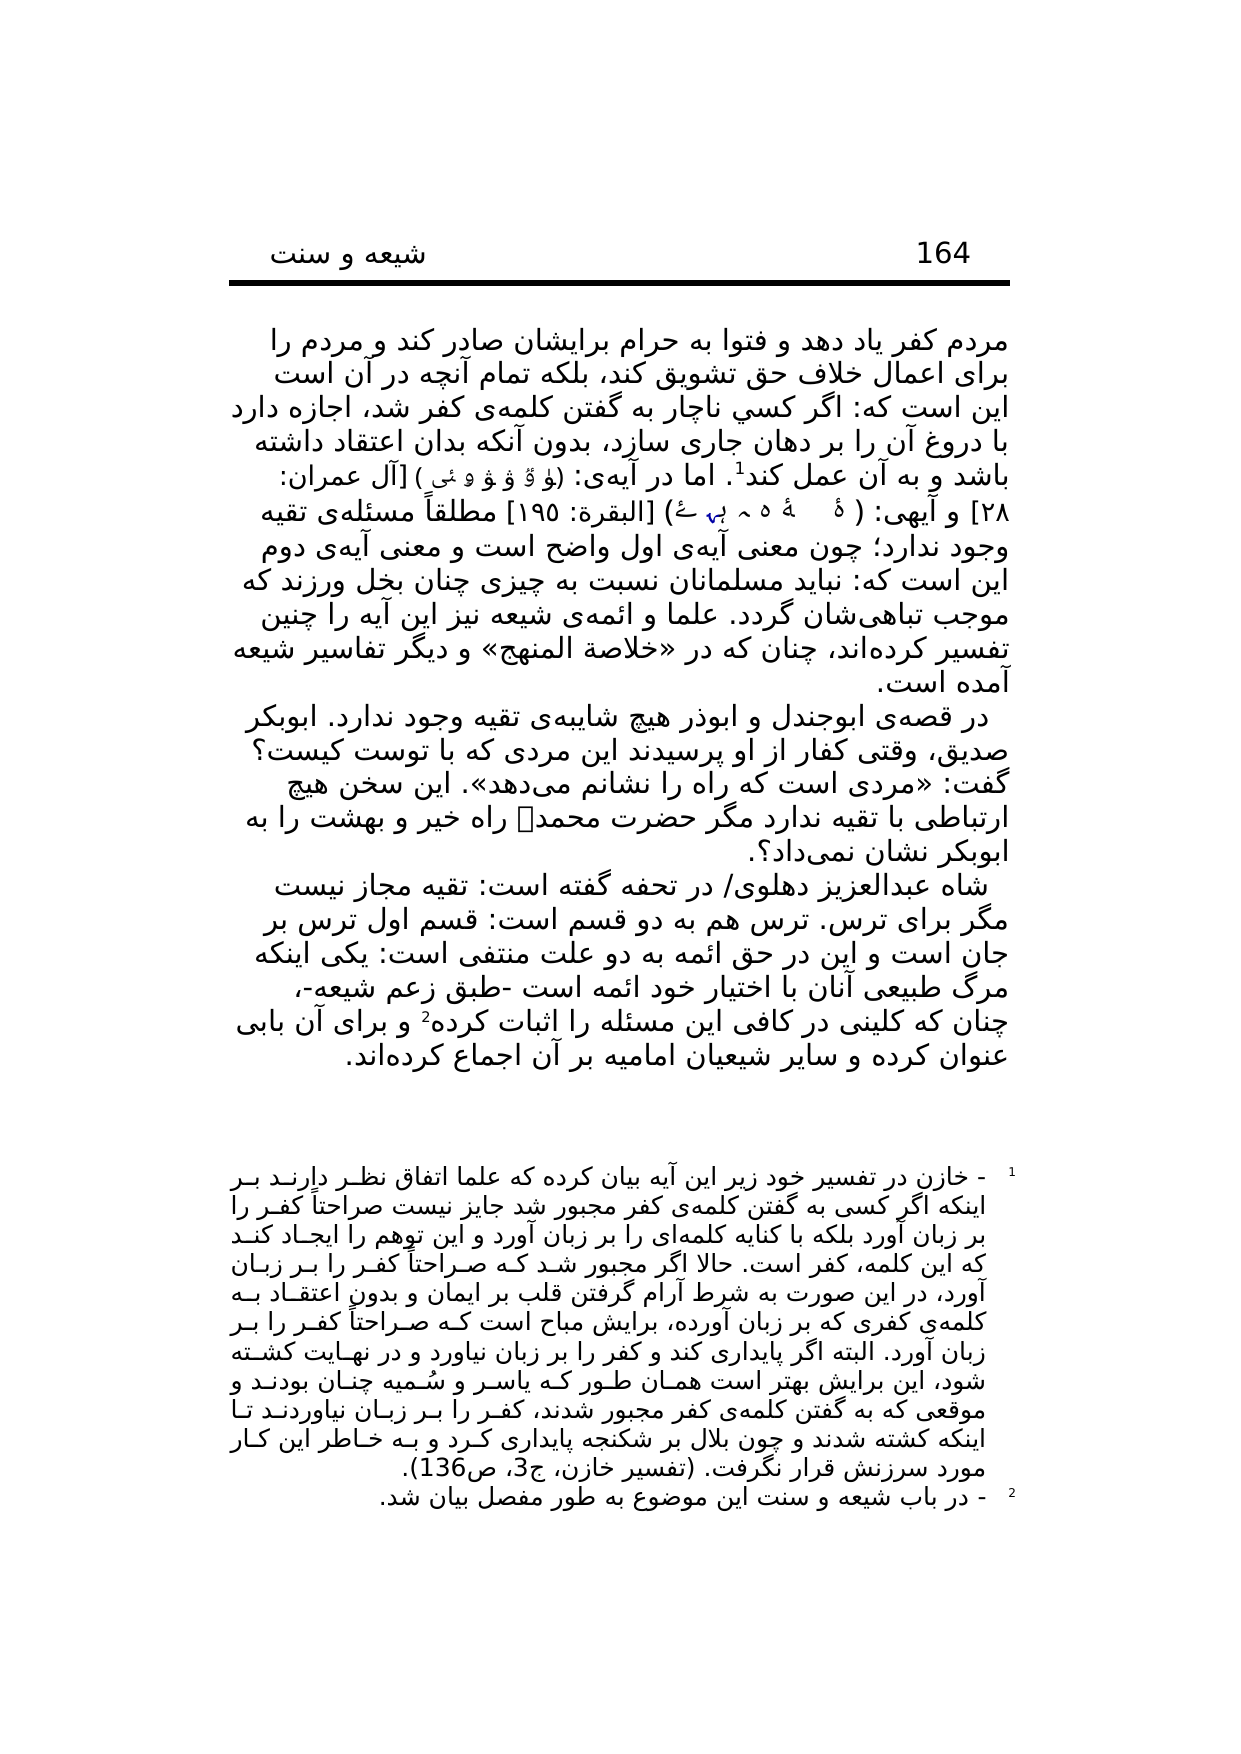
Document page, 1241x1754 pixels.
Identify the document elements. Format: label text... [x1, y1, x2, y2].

text در قصه‌ی ابوجندل و ابوذر هیچ شایبه‌ی تقیه وجود ندارد. ابوبکر صدیق، وقتی کفار از او پرسیدند این مردی که با توست کیست؟ گفت: «مردی است که راه را نشانم می‌دهد». این سخن هیچ ارتباطی با تقیه ندارد مگر حضرت محمد راه خیر و بهشت را به ابوبکر نشان نمی‌داد؟. [230, 699, 1010, 869]
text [230, 323, 1010, 699]
text شاه عبدالعزیز دهلوی/ در تحفه گفته است: تقیه مجاز نیست مگر برای ترس. ترس هم به دو قسم است: قسم اول ترس بر جان است و این در حق ائمه به دو علت منتفی است: یکی اینکه مرگ طبیعی آنان با اختیار خود ائمه است -طبق زعم شیعه-، چنان که کلینی در کافی این مسئله را اثبات کرده و برای آن بابی عنوان کرده و سایر شیعیان امامیه بر آن اجماع کرده‌اند. [230, 869, 1010, 1072]
